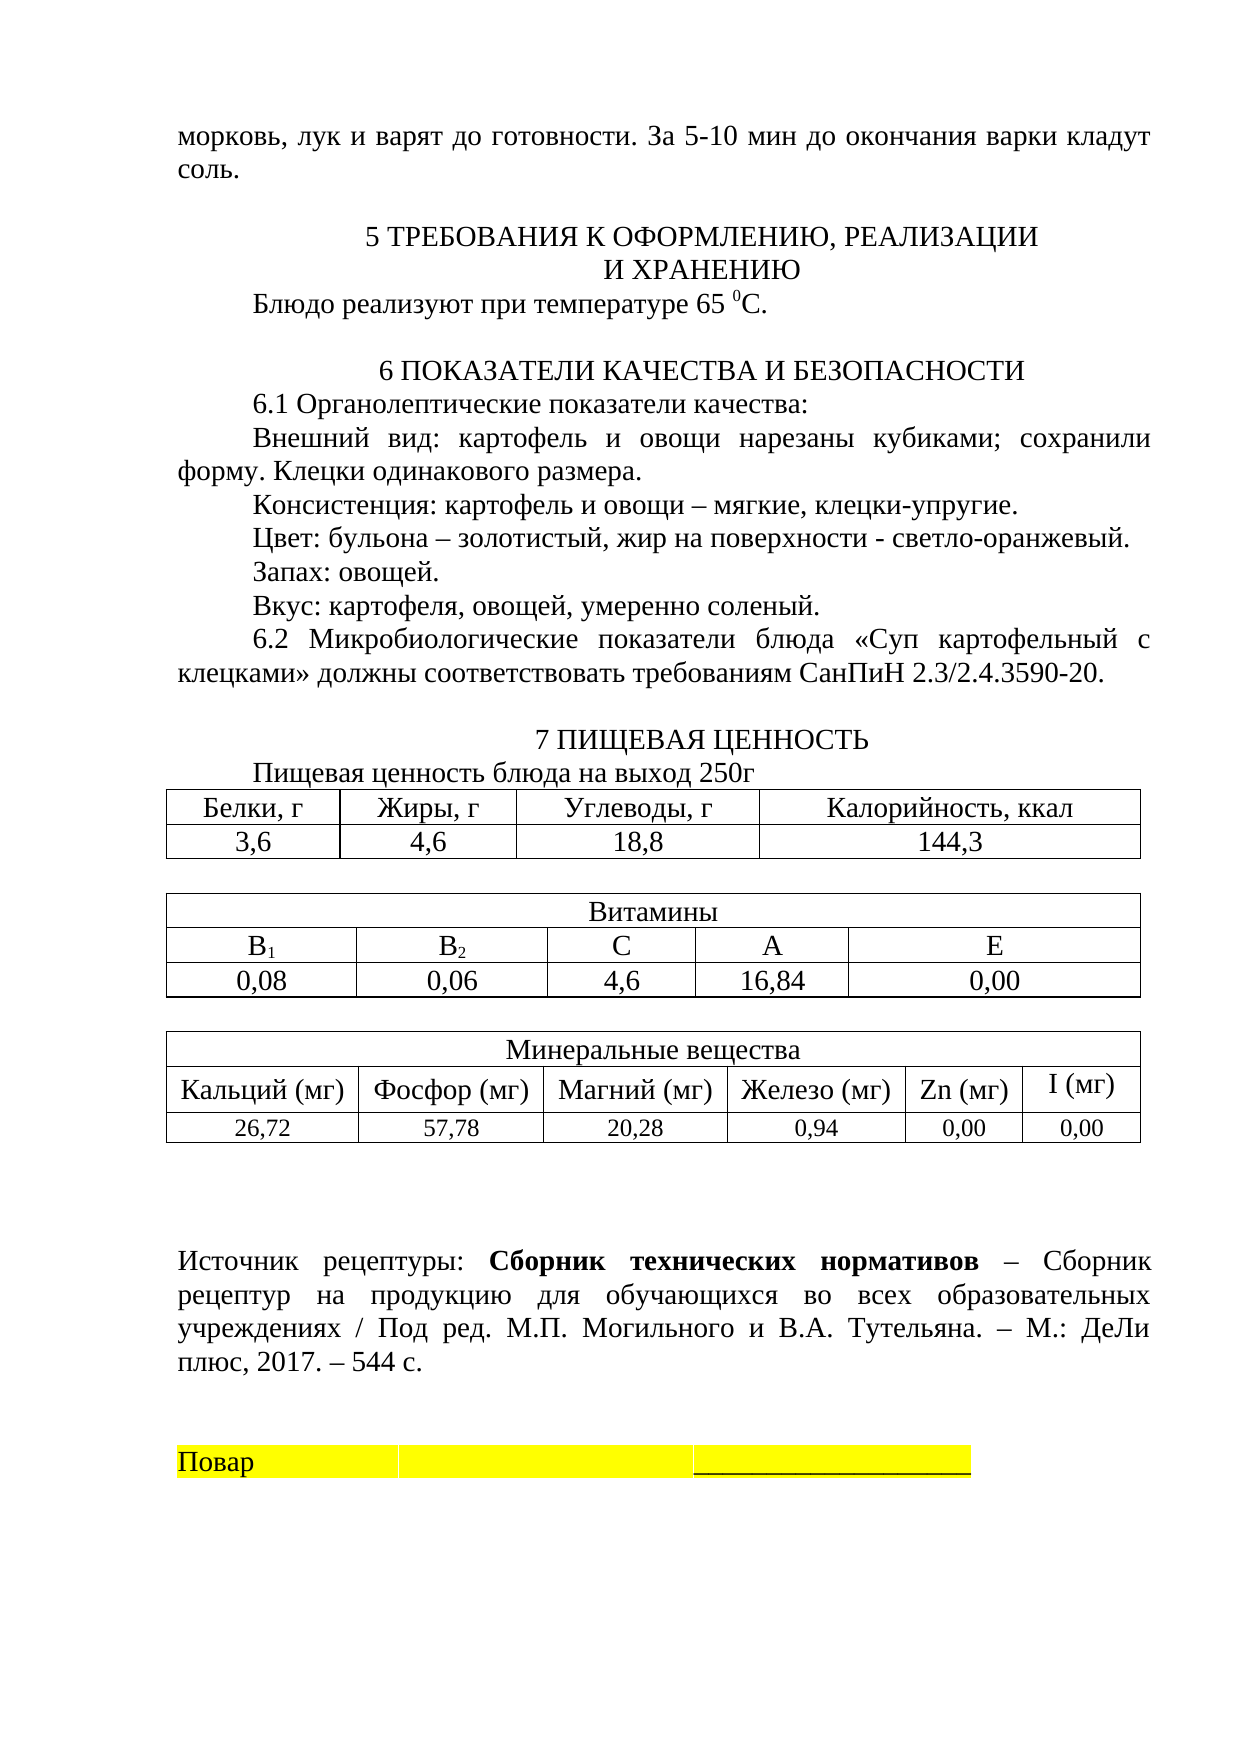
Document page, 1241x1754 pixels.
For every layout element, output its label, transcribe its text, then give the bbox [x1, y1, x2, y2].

text Консистенция: картофель и овощи – мягкие, клецки-упругие. [177, 487, 1152, 521]
table_cell Zn (мг) [906, 1067, 1022, 1112]
table_header Витамины [167, 894, 1140, 927]
text Вкус: картофеля, овощей, умеренно соленый. [177, 588, 1152, 621]
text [177, 118, 1152, 185]
text Цвет: бульона – золотистый, жир на поверхности - светло-оранжевый. [177, 521, 1152, 554]
table_cell 0,06 [357, 963, 547, 996]
text Запах: овощей. [177, 554, 1152, 588]
table_cell В2 [357, 928, 547, 962]
table_cell 3,6 [167, 825, 339, 858]
text Внешний вид: картофель и овощи нарезаны кубиками; сохранили форму. Клецки одинакового размера. [177, 420, 1152, 487]
table_header Жиры, г [341, 790, 516, 823]
text Повар ___________________ [177, 1444, 1152, 1478]
text 6.1 Органолептические показатели качества: [177, 386, 1152, 420]
table_cell 4,6 [341, 825, 516, 858]
table_cell Кальций (мг) [167, 1067, 358, 1112]
table_cell 144,3 [760, 825, 1140, 858]
table_header Минеральные вещества [167, 1032, 1140, 1066]
table_cell I (мг) [1023, 1067, 1140, 1112]
table_cell 18,8 [517, 825, 759, 858]
table_cell 0,08 [167, 963, 356, 996]
table_cell 0,00 [1023, 1113, 1140, 1142]
table_cell Магний (мг) [544, 1067, 727, 1112]
table_cell 16,84 [696, 963, 848, 996]
text Пищевая ценность блюда на выход 250г [177, 755, 1152, 789]
text 5 ТРЕБОВАНИЯ К ОФОРМЛЕНИЮ, РЕАЛИЗАЦИИ [177, 219, 1152, 252]
table_header Калорийность, ккал [760, 790, 1140, 823]
table_header Углеводы, г [517, 790, 759, 823]
table_cell 26,72 [167, 1113, 358, 1142]
text Блюдо реализуют при температуре 65 0С. [177, 286, 1152, 319]
table_cell А [696, 928, 848, 962]
table_header Белки, г [167, 790, 339, 823]
text Источник рецептуры: Сборник технических нормативов – Сборник рецептур на продукцию для обучающихся во всех образовательных учреждениях / Под ред. М.П. Могильного и В.А. Тутельяна. – М.: ДеЛи плюс, 2017. – 544 с. [177, 1243, 1152, 1377]
text И ХРАНЕНИЮ [177, 252, 1152, 286]
text 7 ПИЩЕВАЯ ЦЕННОСТЬ [177, 722, 1152, 755]
table_cell 4,6 [548, 963, 695, 996]
table_cell Железо (мг) [728, 1067, 905, 1112]
table_cell 57,78 [359, 1113, 543, 1142]
table_cell В1 [167, 928, 356, 962]
table_cell 20,28 [544, 1113, 727, 1142]
table_cell 0,00 [906, 1113, 1022, 1142]
table_cell Е [849, 928, 1140, 962]
text 6 ПОКАЗАТЕЛИ КАЧЕСТВА И БЕЗОПАСНОСТИ [177, 353, 1152, 386]
table_cell С [548, 928, 695, 962]
text 6.2 Микробиологические показатели блюда «Суп картофельный с клецками» должны соответствовать требованиям СанПиН 2.3/2.4.3590-20. [177, 621, 1152, 688]
table_cell 0,00 [849, 963, 1140, 996]
table_cell 0,94 [728, 1113, 905, 1142]
table_cell Фосфор (мг) [359, 1067, 543, 1112]
